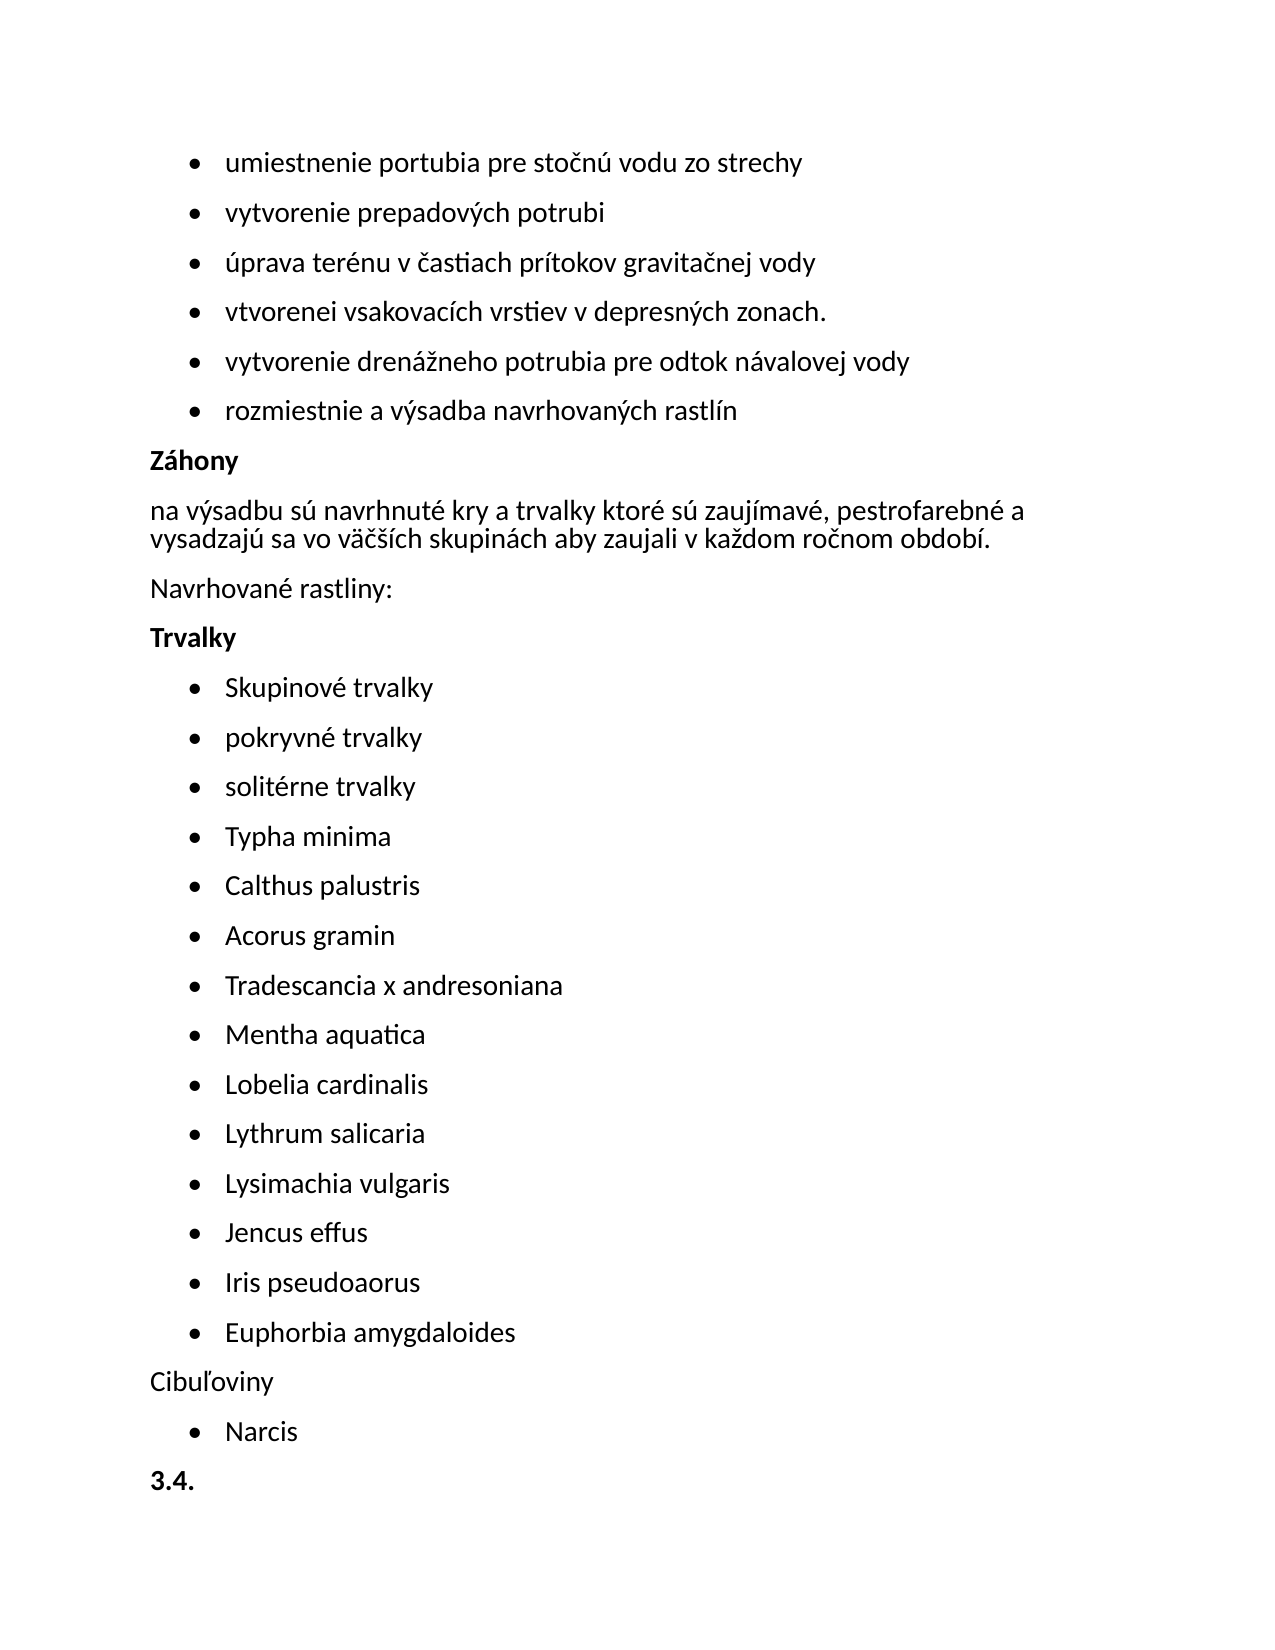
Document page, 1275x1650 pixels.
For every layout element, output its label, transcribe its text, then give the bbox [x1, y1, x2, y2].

list Iris pseudoaorus [187, 1269, 1125, 1298]
list Narcis [187, 1418, 1125, 1447]
list úprava terénu v častiach prítokov gravitačnej vody [187, 249, 1125, 278]
list rozmiestnie a výsadba navrhovaných rastlín [187, 398, 1125, 427]
list Skupinové trvalky [187, 674, 1125, 703]
text Navrhované rastliny: [150, 575, 1125, 604]
list Lobelia cardinalis [187, 1071, 1125, 1100]
list Typha minima [187, 823, 1125, 852]
list vtvorenei vsakovacích vrstiev v depresných zonach. [187, 299, 1125, 327]
list vytvorenie drenážneho potrubia pre odtok návalovej vody [187, 348, 1125, 377]
list Lythrum salicaria [187, 1121, 1125, 1149]
text Cibuľoviny [150, 1369, 1125, 1397]
list pokryvné trvalky [187, 724, 1125, 753]
text na výsadbu sú navrhnuté kry a trvalky ktoré sú zaujímavé, pestrofarebné a vysadzajú sa vo väčších skupinách aby zaujali v každom ročnom období. [150, 497, 1125, 554]
list vytvorenie prepadových potrubi [187, 199, 1125, 228]
list Tradescancia x andresoniana [187, 972, 1125, 1001]
text Trvalky [150, 625, 1125, 654]
list umiestnenie portubia pre stočnú vodu zo strechy [187, 150, 1125, 179]
text 3.4. [150, 1468, 1125, 1497]
list solitérne trvalky [187, 774, 1125, 802]
list Jencus effus [187, 1220, 1125, 1249]
list Mentha aquatica [187, 1022, 1125, 1050]
list Calthus palustris [187, 873, 1125, 902]
list Euphorbia amygdaloides [187, 1319, 1125, 1348]
list Acorus gramin [187, 922, 1125, 951]
text Záhony [150, 447, 1125, 476]
list Lysimachia vulgaris [187, 1170, 1125, 1199]
